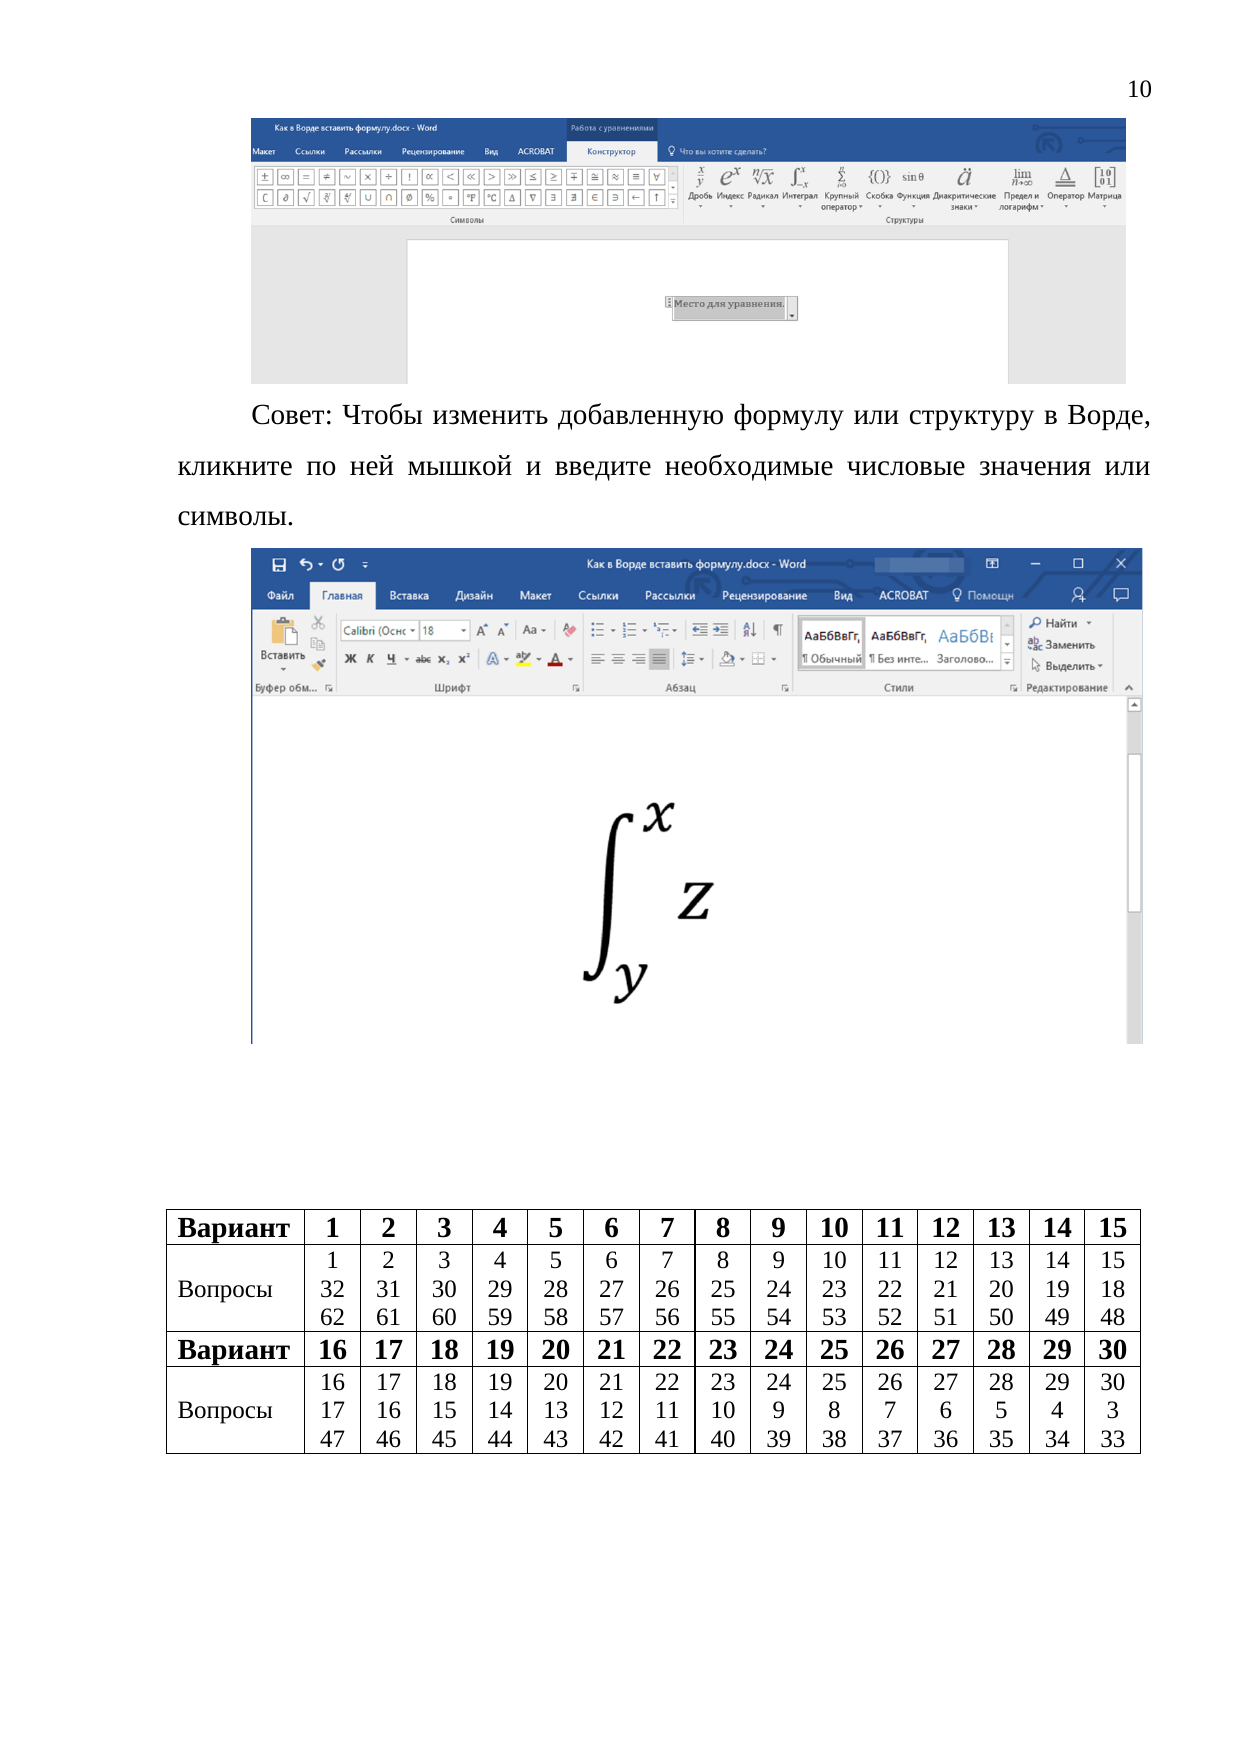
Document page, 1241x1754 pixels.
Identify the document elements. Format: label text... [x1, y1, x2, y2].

table_cell 23 10 40 [696, 1367, 750, 1453]
table_cell 21 12 42 [584, 1367, 639, 1453]
table_header 12 [918, 1210, 973, 1244]
table_cell 16 17 47 [305, 1367, 360, 1453]
table_cell 29 [1030, 1332, 1084, 1366]
table_cell 27 6 36 [918, 1367, 973, 1453]
table_cell 26 7 37 [863, 1367, 917, 1453]
table_cell 19 [473, 1332, 527, 1366]
table_header 11 [863, 1210, 917, 1244]
table_cell 16 [305, 1332, 360, 1366]
table_cell 24 9 39 [751, 1367, 806, 1453]
table_header Вариант [167, 1210, 304, 1244]
table_cell 28 [974, 1332, 1029, 1366]
table_cell Вопросы [167, 1367, 304, 1453]
table_header 13 [974, 1210, 1029, 1244]
table_cell 25 8 38 [807, 1367, 862, 1453]
table_header 1 [305, 1210, 360, 1244]
table_cell 10 23 53 [807, 1245, 862, 1331]
table_cell 9 24 54 [751, 1245, 806, 1331]
table_header 9 [751, 1210, 806, 1244]
table_cell 27 [918, 1332, 973, 1366]
table_cell 12 21 51 [918, 1245, 973, 1331]
picture [251, 118, 1126, 384]
table_cell 8 25 55 [696, 1245, 750, 1331]
table_header 5 [528, 1210, 583, 1244]
table_header 2 [361, 1210, 416, 1244]
table_cell 13 20 50 [974, 1245, 1029, 1331]
table_cell 21 [584, 1332, 639, 1366]
table_header 8 [696, 1210, 750, 1244]
text Совет: Чтобы изменить добавленную формулу или структуру в Ворде, кликните по ней мышкой и введите необходимые числовые значения или символы. [177, 397, 1152, 532]
table_cell 20 13 43 [528, 1367, 583, 1453]
table_cell 17 [361, 1332, 416, 1366]
table_header 3 [417, 1210, 472, 1244]
table_header 15 [1085, 1210, 1140, 1244]
table_cell 7 26 56 [640, 1245, 694, 1331]
table_cell 29 4 34 [1030, 1367, 1084, 1453]
table_cell 25 [807, 1332, 862, 1366]
table_cell 22 [640, 1332, 694, 1366]
table_cell 18 15 45 [417, 1367, 472, 1453]
table_header 10 [807, 1210, 862, 1244]
table_header 6 [584, 1210, 639, 1244]
table_cell 1 32 62 [305, 1245, 360, 1331]
picture [251, 548, 1143, 1044]
table_cell 30 [1085, 1332, 1140, 1366]
table_cell 24 [751, 1332, 806, 1366]
table_cell 14 19 49 [1030, 1245, 1084, 1331]
table_cell 20 [528, 1332, 583, 1366]
table_cell 23 [696, 1332, 750, 1366]
table_cell 17 16 46 [361, 1367, 416, 1453]
table_cell 18 [417, 1332, 472, 1366]
table_cell 6 27 57 [584, 1245, 639, 1331]
table_cell 5 28 58 [528, 1245, 583, 1331]
table_cell 4 29 59 [473, 1245, 527, 1331]
table_cell Вариант [167, 1332, 304, 1366]
table_cell 30 3 33 [1085, 1367, 1140, 1453]
table_header 4 [473, 1210, 527, 1244]
table_header 14 [1030, 1210, 1084, 1244]
table_cell 15 18 48 [1085, 1245, 1140, 1331]
table_cell 3 30 60 [417, 1245, 472, 1331]
table_cell 28 5 35 [974, 1367, 1029, 1453]
table_header 7 [640, 1210, 694, 1244]
table_cell 11 22 52 [863, 1245, 917, 1331]
table_cell 22 11 41 [640, 1367, 694, 1453]
table_cell 26 [863, 1332, 917, 1366]
table_cell 2 31 61 [361, 1245, 416, 1331]
table_cell Вопросы [167, 1245, 304, 1331]
table_cell 19 14 44 [473, 1367, 527, 1453]
